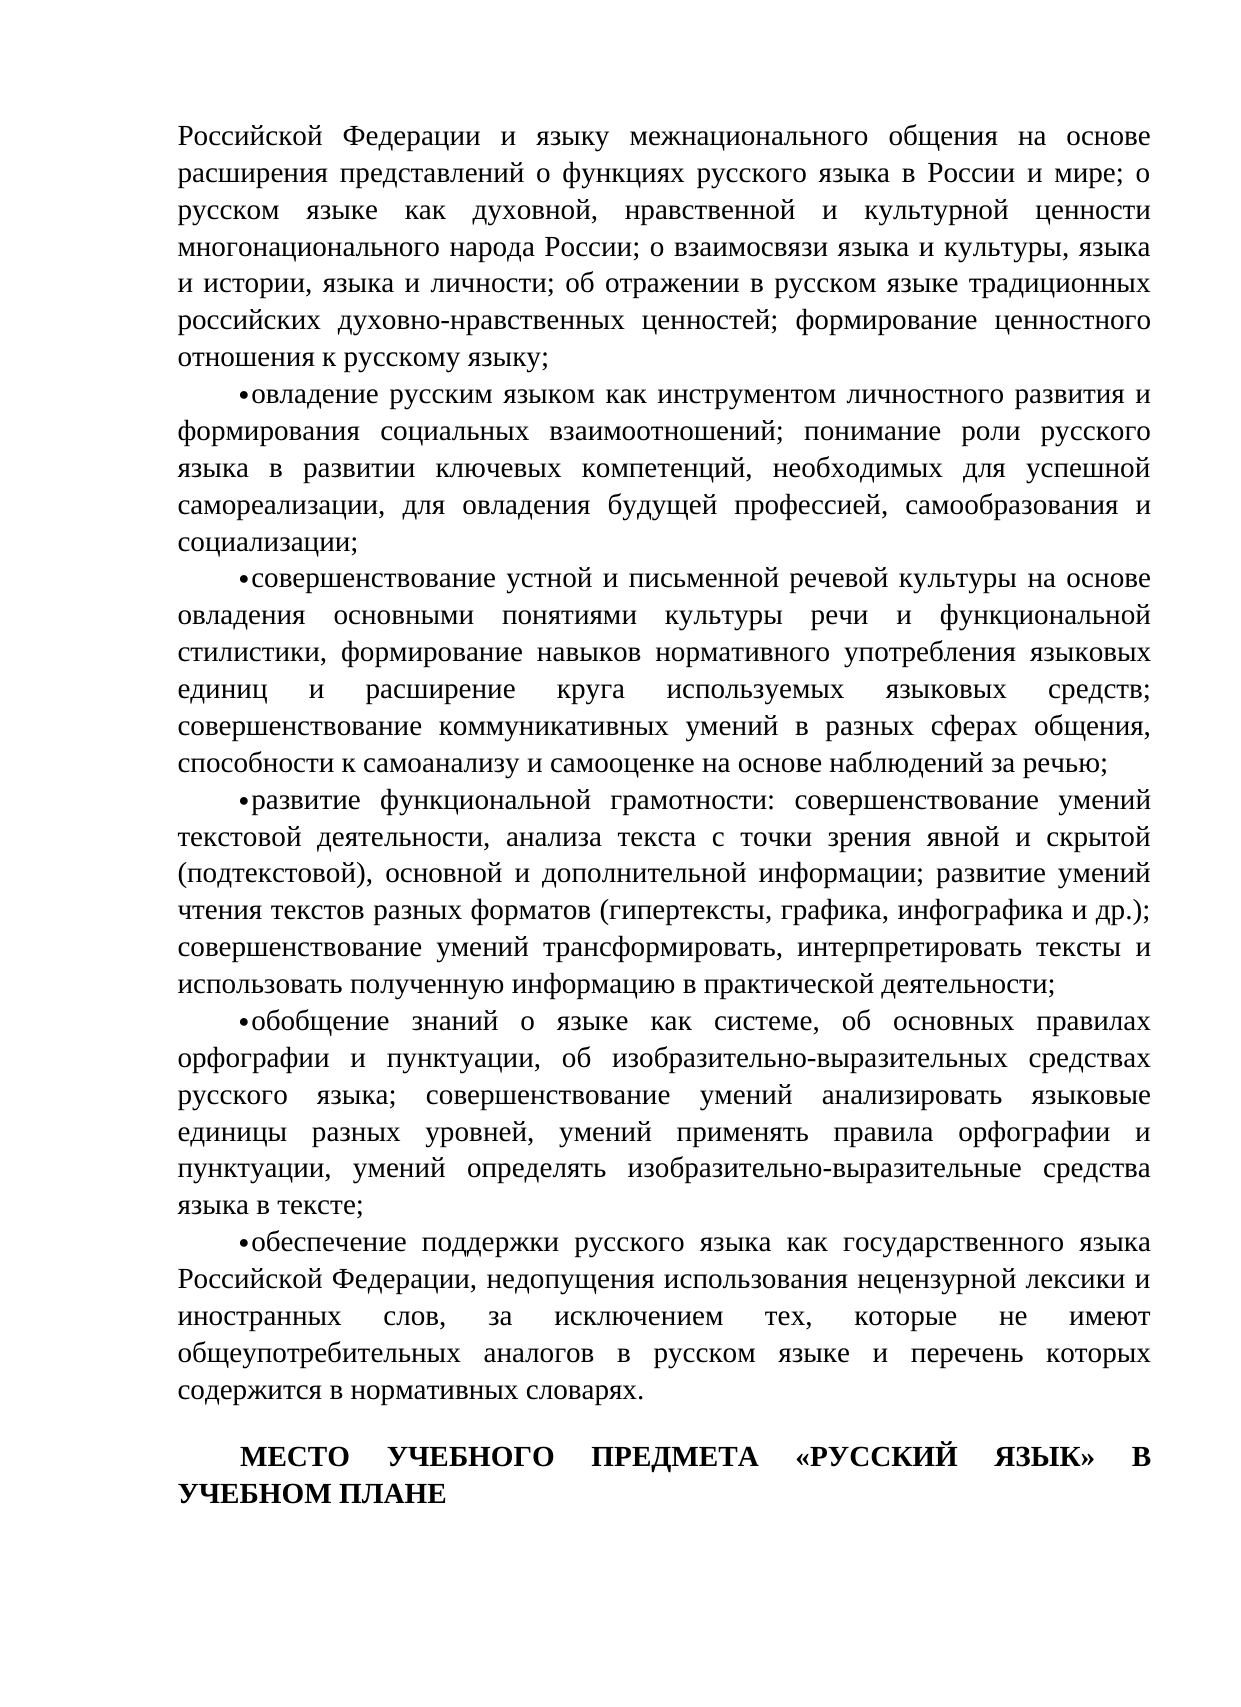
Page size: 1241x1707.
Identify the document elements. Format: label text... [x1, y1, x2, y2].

text МЕСТО УЧЕБНОГО ПРЕДМЕТА «РУССКИЙ ЯЗЫК» В УЧЕБНОМ ПЛАНЕ [177, 1439, 1152, 1510]
list совершенствование устной и письменной речевой культуры на основе овладения основными понятиями культуры речи и функциональной стилистики, формирование навыков нормативного употребления языковых единиц и расширение круга используемых языковых средств; совершенствование коммуникативных умений в разных сферах общения, способности к самоанализу и самооценке на основе наблюдений за речью; [177, 561, 1152, 778]
list обобщение знаний о языке как системе, об основных правилах орфографии и пунктуации, об изобразительно-выразительных средствах русского языка; совершенствование умений анализировать языковые единицы разных уровней, умений применять правила орфографии и пунктуации, умений определять изобразительно-выразительные средства языка в тексте; [177, 1003, 1152, 1221]
list обеспечение поддержки русского языка как государственного языка Российской Федерации, недопущения использования нецензурной лексики и иностранных слов, за исключением тех, которые не имеют общеупотребительных аналогов в русском языке и перечень которых содержится в нормативных словарях. [177, 1224, 1152, 1405]
list развитие функциональной грамотности: совершенствование умений текстовой деятельности, анализа текста с точки зрения явной и скрытой (подтекстовой), основной и дополнительной информации; развитие умений чтения текстов разных форматов (гипертексты, графика, инфографика и др.); совершенствование умений трансформировать, интерпретировать тексты и использовать полученную информацию в практической деятельности; [177, 782, 1152, 1000]
list овладение русским языком как инструментом личностного развития и формирования социальных взаимоотношений; понимание роли русского языка в развитии ключевых компетенций, необходимых для успешной самореализации, для овладения будущей профессией, самообразования и социализации; [177, 376, 1152, 557]
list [177, 118, 1152, 373]
